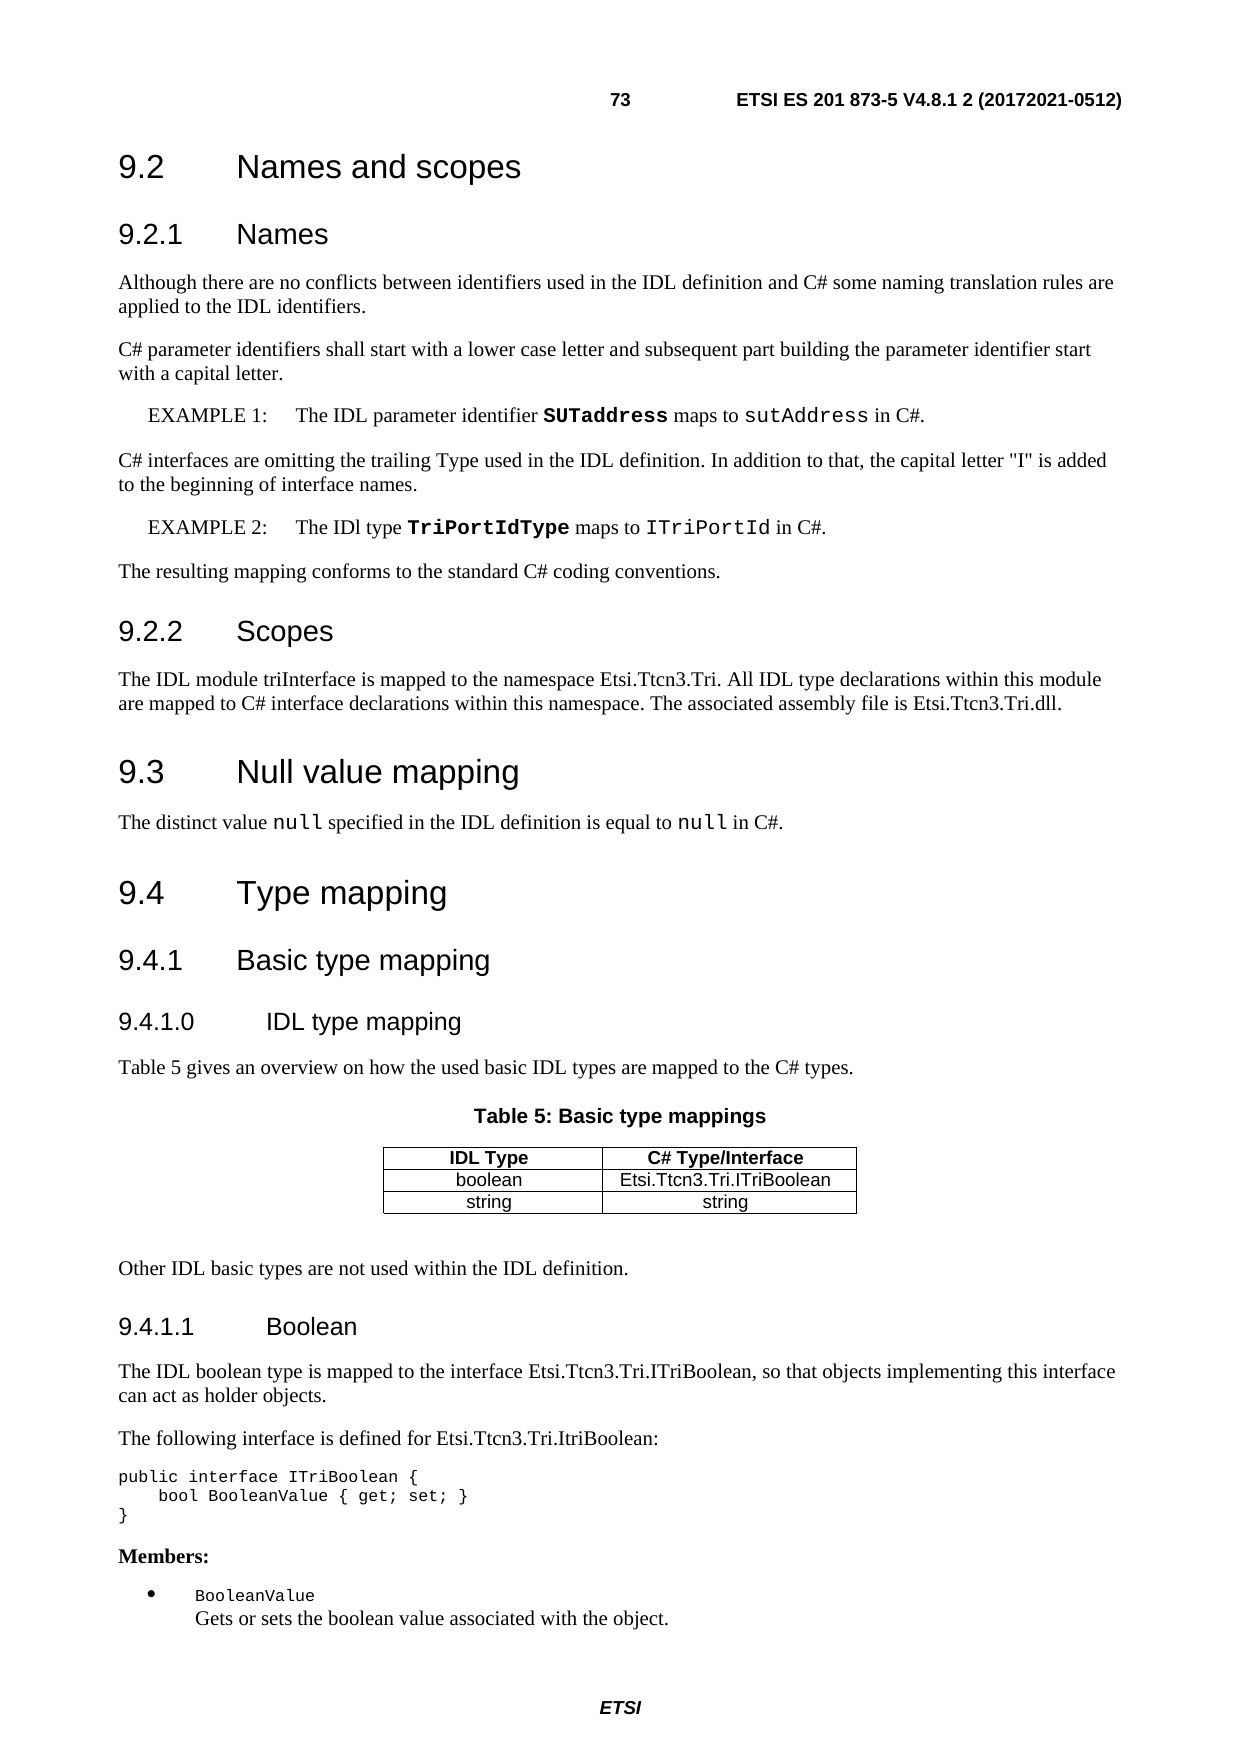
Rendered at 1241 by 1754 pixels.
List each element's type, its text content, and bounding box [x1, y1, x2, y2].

text The IDL boolean type is mapped to the interface Etsi.Ttcn3.Tri.ITriBoolean, so that objects implementing this interface can act as holder objects. [118, 1359, 1122, 1407]
text EXAMPLE 2: The IDl type TriPortIdType maps to ITriPortId in C#. [148, 515, 1122, 540]
subtitle 9.4.1 Basic type mapping [118, 942, 1122, 976]
text C# interfaces are omitting the trailing Type used in the IDL definition. In addition to that, the capital letter "I" is added to the beginning of interface names. [118, 448, 1122, 496]
text EXAMPLE 1: The IDL parameter identifier SUTaddress maps to sutAddress in C#. [148, 403, 1122, 429]
text The distinct value null specified in the IDL definition is equal to null in C#. [118, 809, 1122, 835]
subtitle 9.4.1.1 Boolean [118, 1311, 1122, 1340]
text Table 5 gives an overview on how the used basic IDL types are mapped to the C# types. [118, 1055, 1122, 1079]
text The IDL module triInterface is mapped to the namespace Etsi.Ttcn3.Tri. All IDL type declarations within this module are mapped to C# interface declarations within this namespace. The associated assembly file is Etsi.Ttcn3.Tri.dll. [118, 667, 1122, 715]
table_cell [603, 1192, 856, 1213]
text public interface ITriBoolean { bool BooleanValue { get; set; } } [118, 1469, 1122, 1525]
subtitle 9.3 Null value mapping [118, 752, 1122, 791]
text The resulting mapping conforms to the standard C# coding conventions. [118, 559, 1122, 583]
subtitle 9.4.1.0 IDL type mapping [118, 1007, 1122, 1036]
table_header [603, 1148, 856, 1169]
text Although there are no conflicts between identifiers used in the IDL definition and C# some naming translation rules are applied to the IDL identifiers. [118, 269, 1122, 318]
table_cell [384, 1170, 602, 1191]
text BooleanValue Gets or sets the boolean value associated with the object. [148, 1587, 1122, 1630]
text The following interface is defined for Etsi.Ttcn3.Tri.ItriBoolean: [118, 1426, 1122, 1450]
subtitle 9.2 Names and scopes [118, 148, 1122, 186]
text C# parameter identifiers shall start with a lower case letter and subsequent part building the parameter identifier start with a capital letter. [118, 336, 1122, 384]
text Other IDL basic types are not used within the IDL definition. [118, 1256, 1122, 1280]
text Members: [118, 1544, 1122, 1568]
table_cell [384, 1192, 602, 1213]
subtitle 9.4 Type mapping [118, 873, 1122, 911]
subtitle 9.2.1 Names [118, 217, 1122, 251]
text Table 5: Basic type mappings [118, 1104, 1122, 1128]
subtitle 9.2.2 Scopes [118, 614, 1122, 648]
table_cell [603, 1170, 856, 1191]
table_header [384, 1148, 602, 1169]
